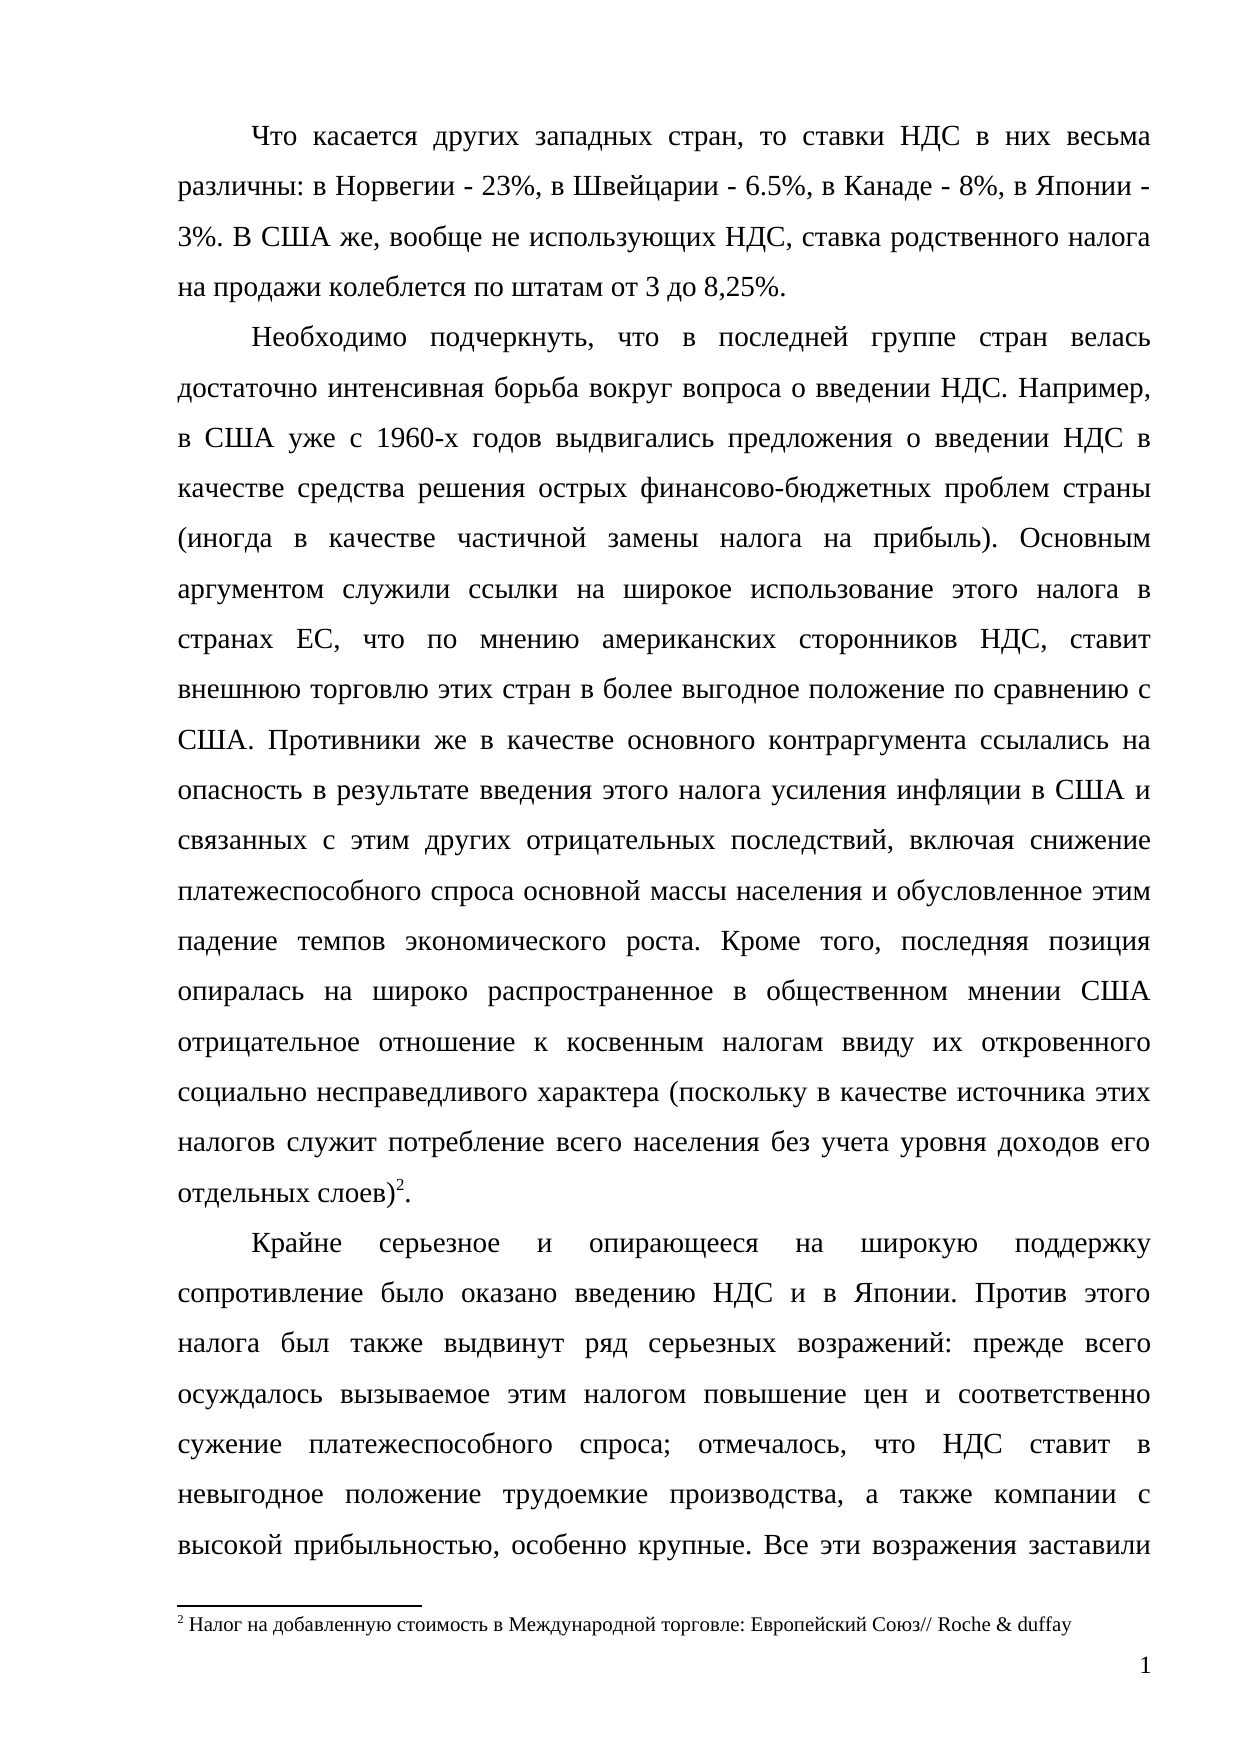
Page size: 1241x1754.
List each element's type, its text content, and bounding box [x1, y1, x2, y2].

text Что касается других западных стран, то ставки НДС в них весьма различны: в Норвегии - 23%, в Швейцарии - 6.5%, в Канаде - 8%, в Японии - 3%. В США же, вообще не использующих НДС, ставка родственного налога на продажи колеблется по штатам от 3 до 8,25%. [177, 118, 1152, 303]
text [177, 1225, 1152, 1560]
text Необходимо подчеркнуть, что в последней группе стран велась достаточно интенсивная борьба вокруг вопроса о введении НДС. Например, в США уже с 1960-х годов выдвигались предложения о введении НДС в качестве средства решения острых финансово-бюджетных проблем страны (иногда в качестве частичной замены налога на прибыль). Основным аргументом служили ссылки на широкое использование этого налога в странах ЕС, что по мнению американских сторонников НДС, ставит внешнюю торговлю этих стран в более выгодное положение по сравнению с США. Противники же в качестве основного контраргумента ссылались на опасность в результате введения этого налога усиления инфляции в США и связанных с этим других отрицательных последствий, включая снижение платежеспособного спроса основной массы населения и обусловленное этим падение темпов экономического роста. Кроме того, последняя позиция опиралась на широко распространенное в общественном мнении США отрицательное отношение к косвенным налогам ввиду их откровенного социально несправедливого характера (поскольку в качестве источника этих налогов служит потребление всего населения без учета уровня доходов его отдельных слоев). [177, 319, 1152, 1208]
